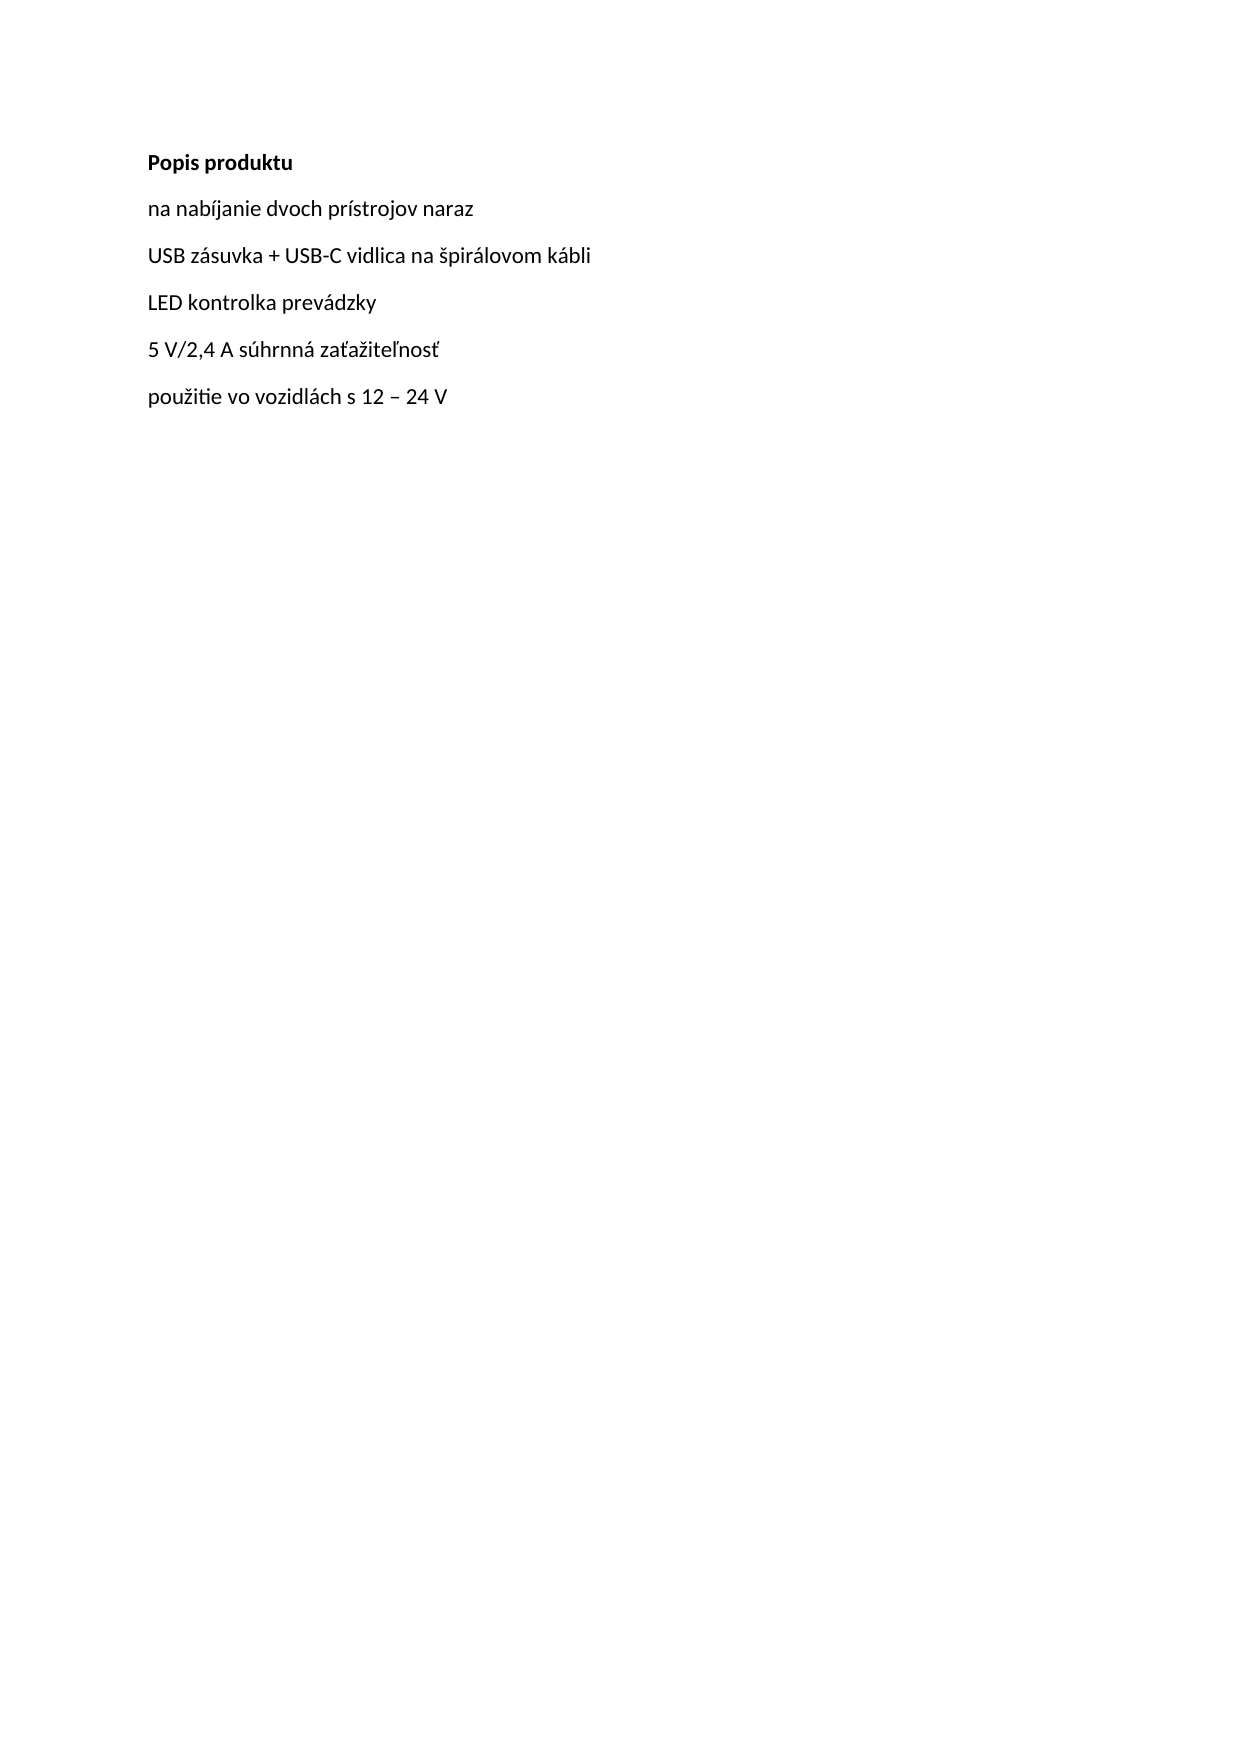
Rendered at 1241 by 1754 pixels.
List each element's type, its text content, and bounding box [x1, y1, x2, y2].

text LED kontrolka prevádzky [148, 288, 1093, 316]
text na nabíjanie dvoch prístrojov naraz [148, 194, 1093, 222]
text použitie vo vozidlách s 12 – 24 V [148, 382, 1093, 410]
text USB zásuvka + USB-C vidlica na špirálovom kábli [148, 241, 1093, 269]
text 5 V/2,4 A súhrnná zaťažiteľnosť [148, 335, 1093, 363]
text Popis produktu [148, 148, 1093, 176]
